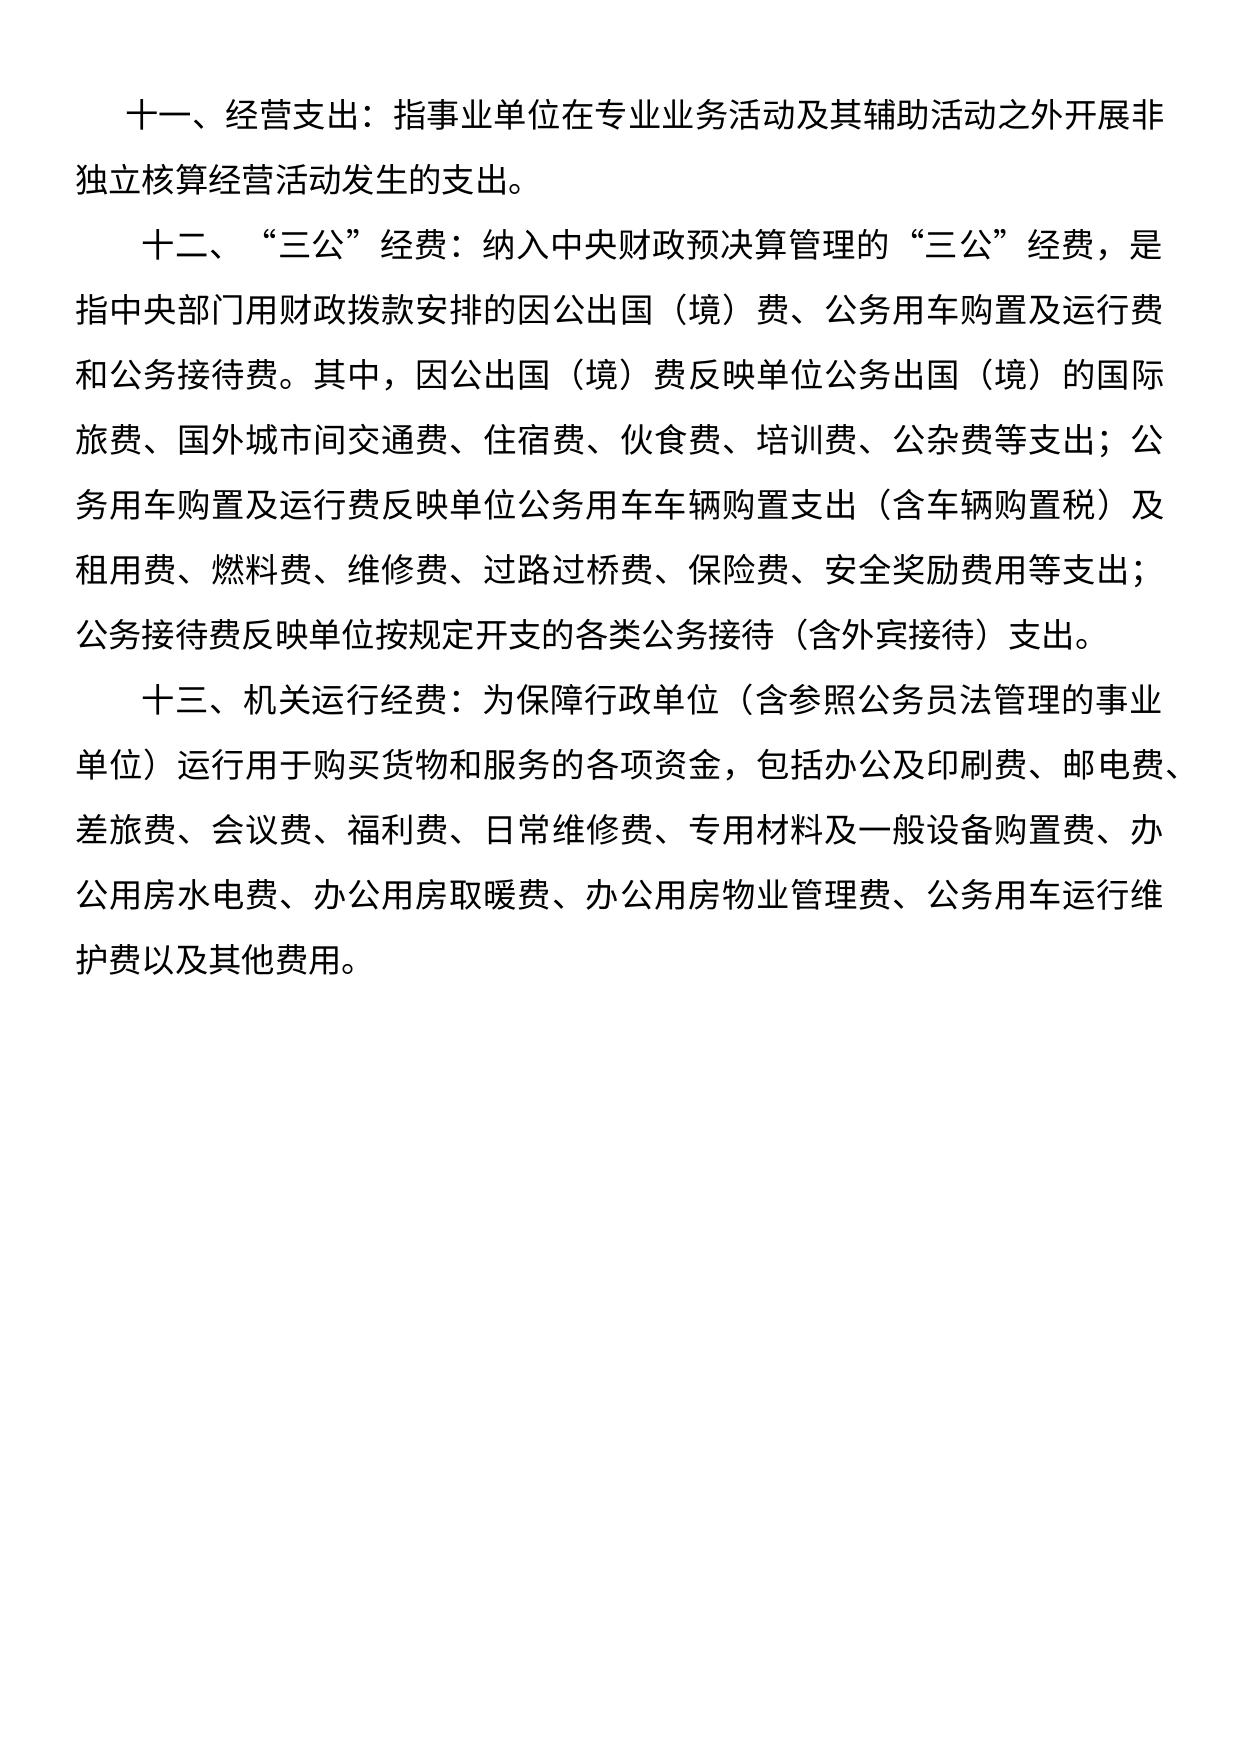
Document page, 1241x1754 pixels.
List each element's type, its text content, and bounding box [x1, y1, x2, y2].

text 十二、“三公”经费：纳入中央财政预决算管理的“三公”经费，是指中央部门用财政拨款安排的因公出国（境）费、公务用车购置及运行费和公务接待费。其中，因公出国（境）费反映单位公务出国（境）的国际旅费、国外城市间交通费、住宿费、伙食费、培训费、公杂费等支出；公务用车购置及运行费反映单位公务用车车辆购置支出（含车辆购置税）及租用费、燃料费、维修费、过路过桥费、保险费、安全奖励费用等支出；公务接待费反映单位按规定开支的各类公务接待（含外宾接待）支出。 [75, 211, 1165, 666]
text 十一、经营支出：指事业单位在专业业务活动及其辅助活动之外开展非独立核算经营活动发生的支出。 [75, 81, 1165, 211]
text 十三、机关运行经费：为保障行政单位（含参照公务员法管理的事业单位）运行用于购买货物和服务的各项资金，包括办公及印刷费、邮电费、差旅费、会议费、福利费、日常维修费、专用材料及一般设备购置费、办公用房水电费、办公用房取暖费、办公用房物业管理费、公务用车运行维护费以及其他费用。 [75, 666, 1165, 991]
